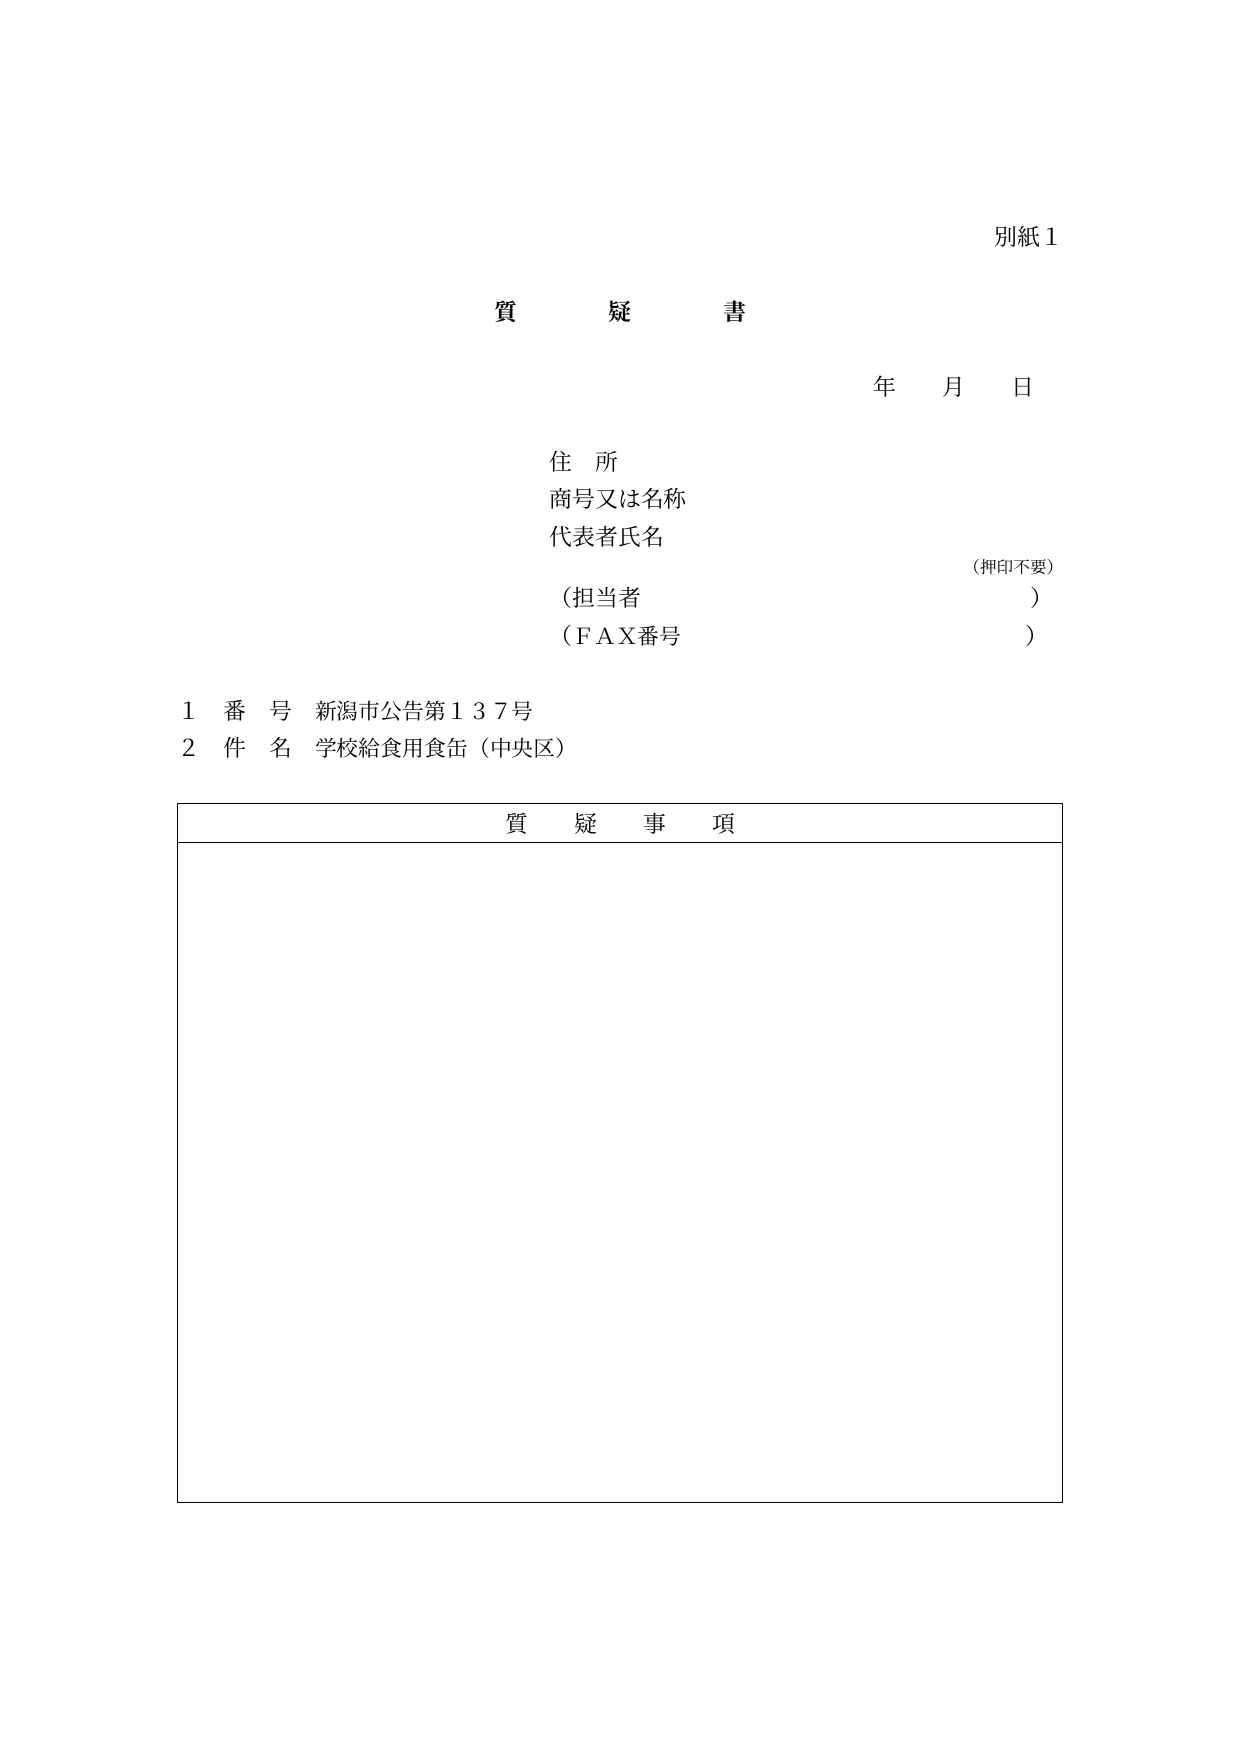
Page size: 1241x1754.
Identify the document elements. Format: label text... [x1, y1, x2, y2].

text 代表者氏名 [549, 517, 1063, 554]
text 年 月 日 [177, 367, 1034, 404]
text ２ 件 名 学校給食用食缶（中央区） [177, 728, 1063, 766]
text 質 疑 書 [177, 292, 1063, 329]
table_header 質 疑 事 項 [178, 804, 1062, 842]
text （担当者 ） [549, 578, 1063, 616]
text 住 所 [549, 442, 1063, 479]
text 商号又は名称 [549, 479, 1063, 517]
text １ 番 号 新潟市公告第１３７号 [177, 691, 1063, 728]
text （ＦＡＸ番号 ） [549, 616, 1063, 653]
text （押印不要） [571, 554, 1063, 578]
table_cell [178, 843, 1062, 1502]
text 別紙１ [199, 217, 1063, 254]
